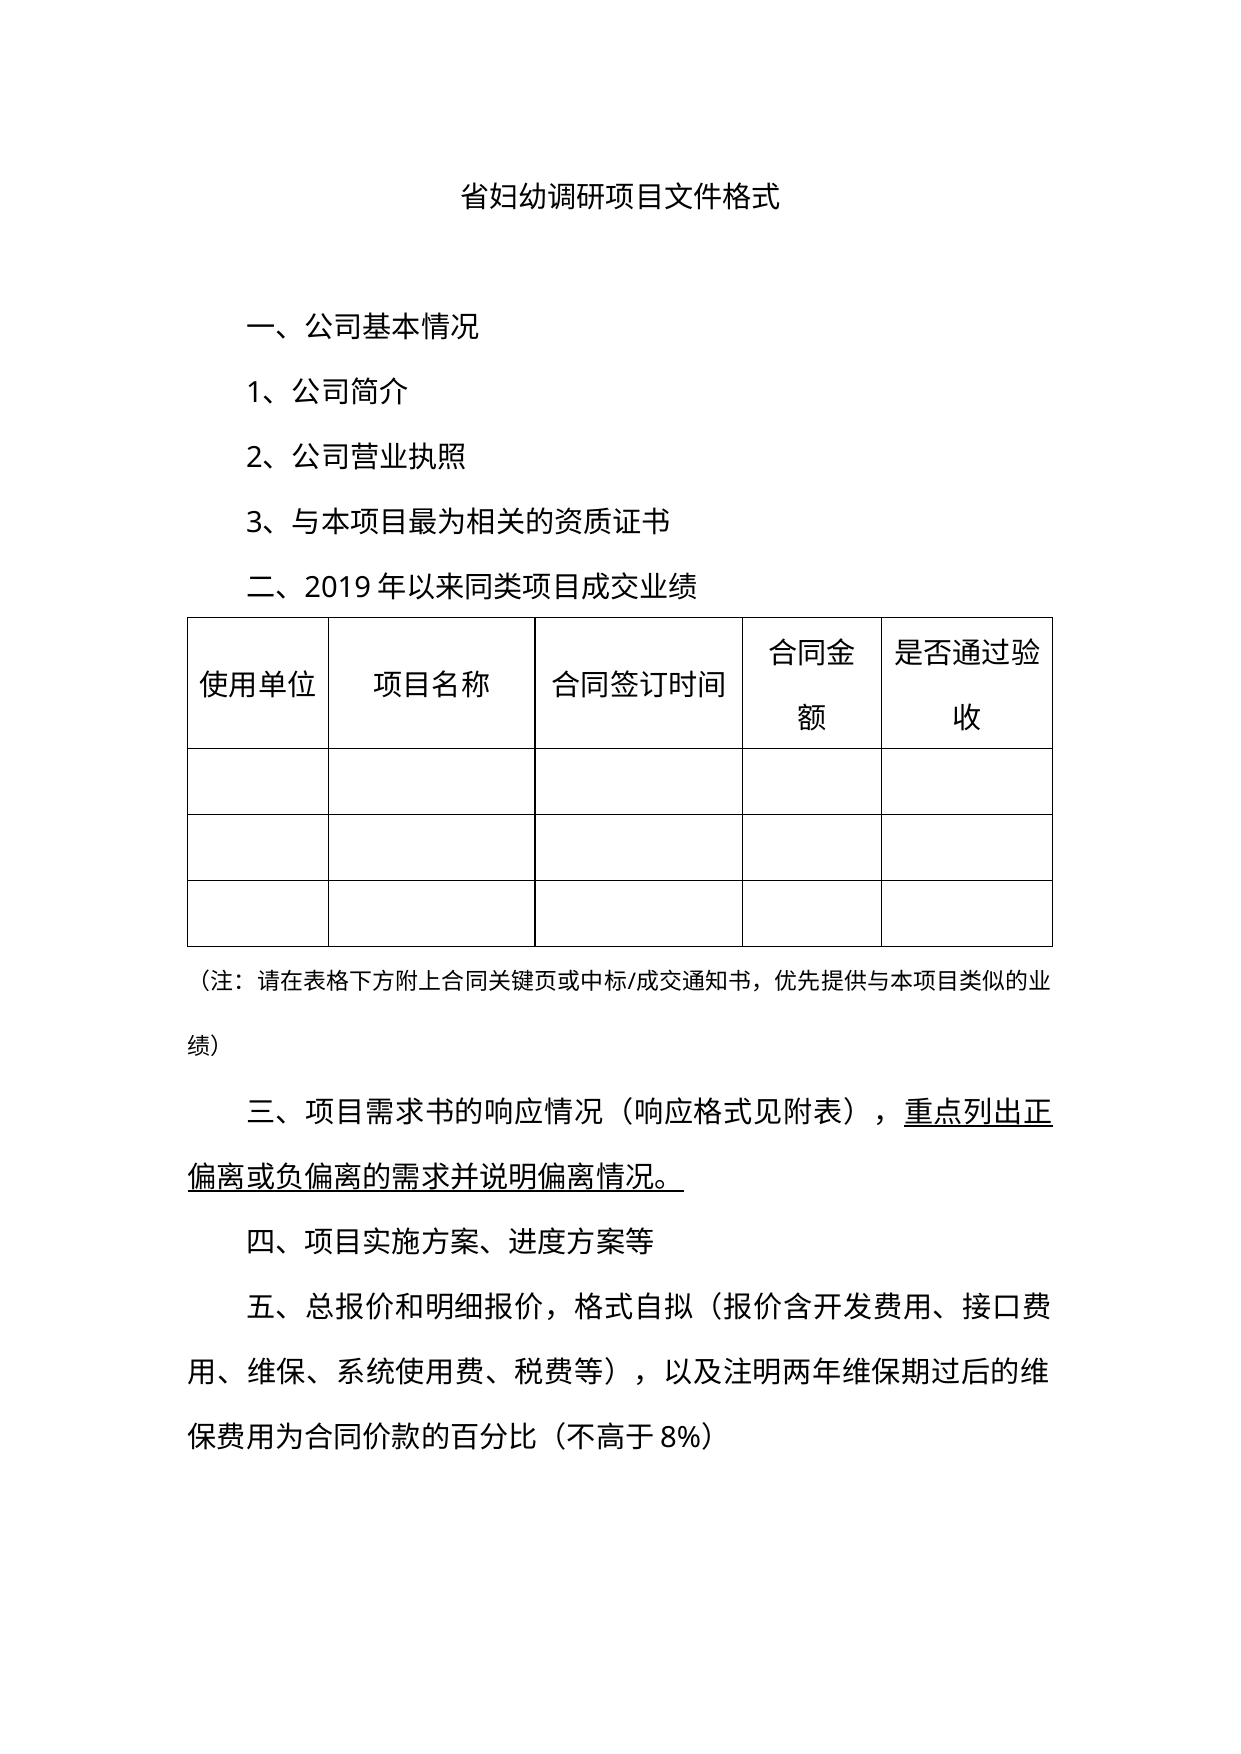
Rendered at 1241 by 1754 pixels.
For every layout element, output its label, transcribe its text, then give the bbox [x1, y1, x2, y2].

table_cell [329, 749, 534, 814]
table_cell [188, 881, 328, 946]
text 3、与本项目最为相关的资质证书 [187, 487, 1053, 552]
table_cell [743, 881, 881, 946]
table_cell [536, 815, 742, 880]
table_cell [329, 815, 534, 880]
table_cell [743, 749, 881, 814]
table_cell [882, 749, 1052, 814]
table_header 合同金额 [743, 618, 881, 748]
text 四、项目实施方案、进度方案等 [187, 1207, 1053, 1272]
table_cell [882, 881, 1052, 946]
table_cell [188, 749, 328, 814]
table_header 合同签订时间 [536, 618, 742, 748]
text 省妇幼调研项目文件格式 [187, 162, 1053, 227]
table_header 是否通过验收 [882, 618, 1052, 748]
table_cell [536, 749, 742, 814]
table_header 项目名称 [329, 618, 534, 748]
text 1、公司简介 [187, 357, 1053, 422]
table_cell [882, 815, 1052, 880]
table_cell [743, 815, 881, 880]
table_cell [188, 815, 328, 880]
text 2、公司营业执照 [187, 422, 1053, 487]
table_cell [536, 881, 742, 946]
table_header 使用单位 [188, 618, 328, 748]
text 一、公司基本情况 [187, 292, 1053, 357]
text 五、总报价和明细报价，格式自拟（报价含开发费用、接口费用、维保、系统使用费、税费等），以及注明两年维保期过后的维保费用为合同价款的百分比（不高于8%） [187, 1272, 1053, 1467]
text 二、2019年以来同类项目成交业绩 [187, 552, 1053, 617]
text 三、项目需求书的响应情况（响应格式见附表），重点列出正偏离或负偏离的需求并说明偏离情况。 [187, 1077, 1053, 1207]
table_cell [329, 881, 534, 946]
text （注：请在表格下方附上合同关键页或中标/成交通知书，优先提供与本项目类似的业绩） [187, 947, 1053, 1077]
